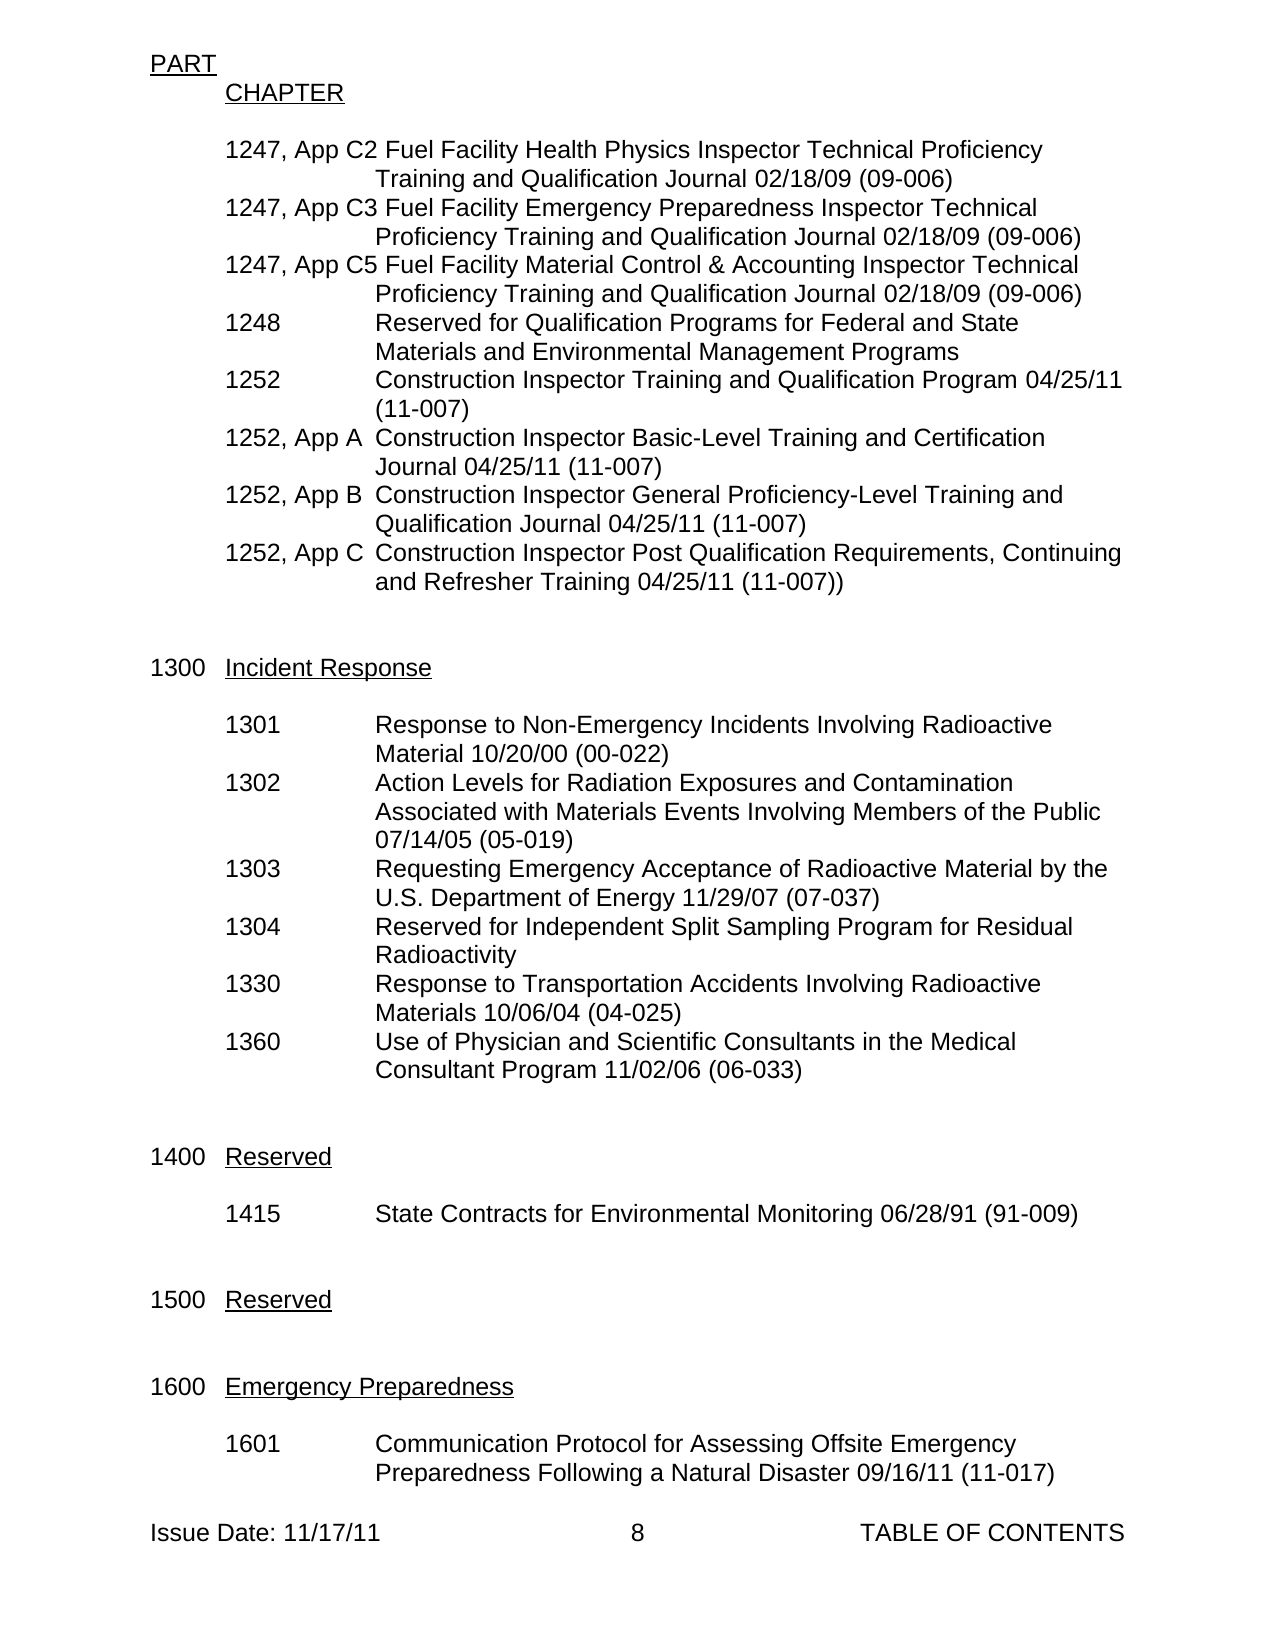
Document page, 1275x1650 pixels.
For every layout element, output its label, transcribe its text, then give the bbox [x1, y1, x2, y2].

text 1500 Reserved [150, 1285, 1125, 1314]
text Associated with Materials Events Involving Members of the Public 07/14/05 (05-019) [375, 797, 1125, 854]
text 1252 Construction Inspector Training and Qualification Program 04/25/11 (11-007) [150, 365, 1125, 423]
text 1301 Response to Non-Emergency Incidents Involving Radioactive Material 10/20/00 (00-022) [150, 710, 1125, 768]
text 1330 Response to Transportation Accidents Involving Radioactive [150, 969, 1125, 998]
text Consultant Program 11/02/06 (06-033) [150, 1055, 1125, 1084]
text 1360 Use of Physician and Scientific Consultants in the Medical [150, 1027, 1125, 1055]
text 1252, App B Construction Inspector General Proficiency-Level Training and Qualification Journal 04/25/11 (11-007) [150, 480, 1125, 538]
text 1302 Action Levels for Radiation Exposures and Contamination [150, 768, 1125, 797]
text 1247, App C3 Fuel Facility Emergency Preparedness Inspector Technical Proficiency Training and Qualification Journal 02/18/09 (09-006) [225, 193, 1125, 250]
text 1247, App C2 Fuel Facility Health Physics Inspector Technical Proficiency Training and Qualification Journal 02/18/09 (09-006) [225, 135, 1125, 193]
text 1415 State Contracts for Environmental Monitoring 06/28/91 (91-009) [150, 1199, 1125, 1228]
text 1252, App A Construction Inspector Basic-Level Training and Certification [150, 423, 1125, 452]
text 1248 Reserved for Qualification Programs for Federal and State Materials and Environmental Management Programs [225, 308, 1125, 365]
text Journal 04/25/11 (11-007) [150, 452, 1125, 480]
text 1600 Emergency Preparedness [150, 1372, 1125, 1400]
text 1303 Requesting Emergency Acceptance of Radioactive Material by the Department of Energy 11/29/07 (07-037) [150, 854, 1125, 912]
text 1601 Communication Protocol for Assessing Offsite Emergency Preparedness Following a Natural Disaster 09/16/11 (11-017) [150, 1429, 1125, 1487]
text 1300 Incident Response [150, 653, 1125, 682]
text 1400 Reserved [150, 1142, 1125, 1170]
text Materials 10/06/04 (04-025) [150, 998, 1125, 1027]
text 1304 Reserved for Independent Split Sampling Program for Residual Radioactivity [225, 912, 1125, 969]
text 1252, App C Construction Inspector Post Qualification Requirements, Continuing and Refresher Training 04/25/11 (11-007)) [150, 538, 1125, 595]
text 1247, App C5 Fuel Facility Material Control & Accounting Inspector Technical Proficiency Training and Qualification Journal 02/18/09 (09-006) [225, 250, 1125, 308]
